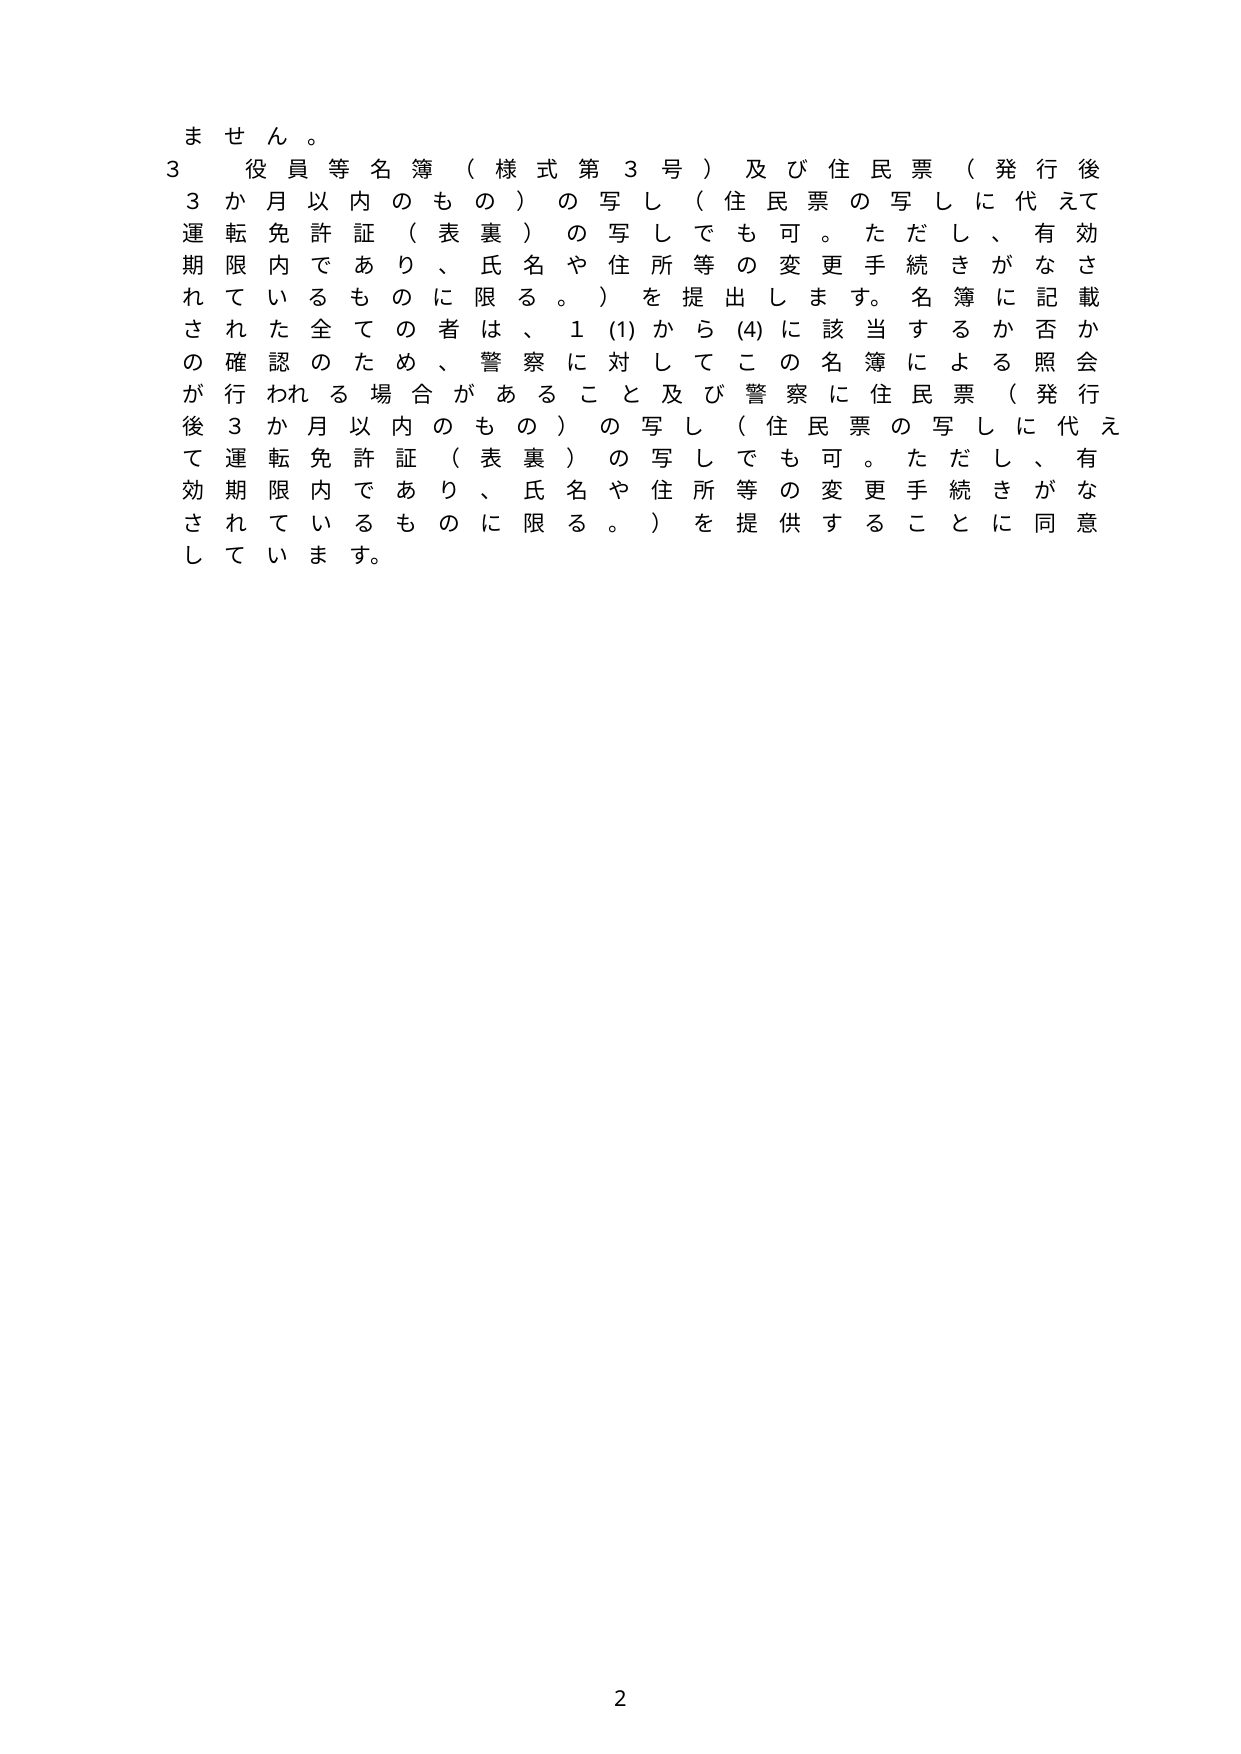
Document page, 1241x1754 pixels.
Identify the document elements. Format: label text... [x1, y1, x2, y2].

text ３ 役員等名簿（様式第３号）及び住民票（発行後３か月以内のもの）の写し（住民票の写しに代えて運転免許証（表裏）の写しでも可。ただし、有効期限内であり、氏名や住所等の変更手続きがなされているものに限る。）を提出します。名簿に記載された全ての者は、１(1)から(4)に該当するか否かの確認のため、警察に対してこの名簿による照会が行われる場合があること及び警察に住民票（発行後３か月以内のもの）の写し（住民票の写しに代えて運転免許証（表裏）の写しでも可。ただし、有効期限内であり、氏名や住所等の変更手続きがなされているものに限る。）を提供することに同意しています。 [141, 151, 1120, 570]
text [141, 119, 1120, 151]
